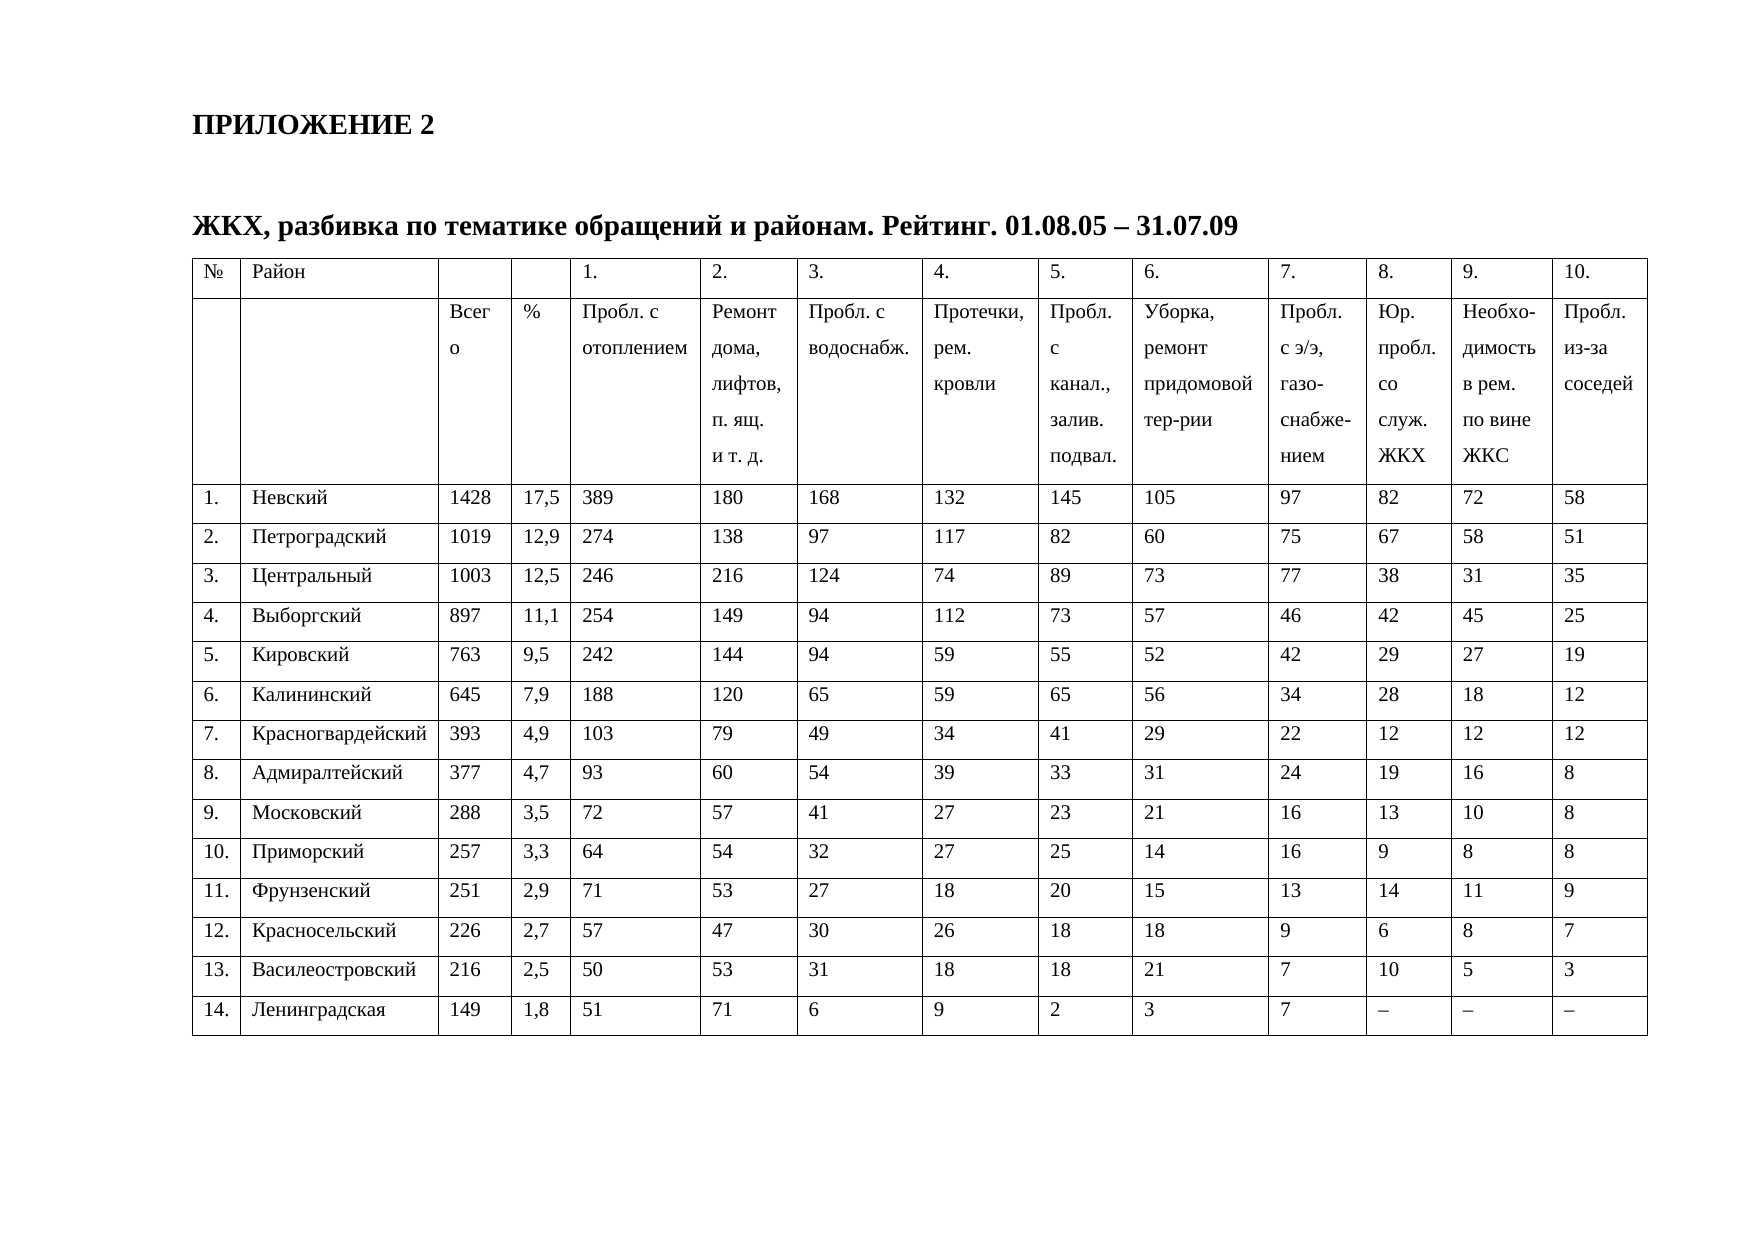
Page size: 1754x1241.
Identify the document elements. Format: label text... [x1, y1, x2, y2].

table_cell 65 [798, 682, 922, 720]
table_cell 3 [1553, 957, 1647, 996]
table_cell Ремонт дома, лифтов, п. ящ. и т. д. [701, 299, 797, 484]
table_cell 27 [1452, 642, 1552, 681]
table_cell 15 [1133, 879, 1268, 917]
table_cell 26 [923, 918, 1038, 956]
table_cell 18 [1039, 918, 1132, 956]
table_header 4. [923, 259, 1038, 298]
table_cell Пробл. с отоплением [571, 299, 700, 484]
table_cell 103 [571, 721, 700, 759]
table_cell Уборка, ремонт придомовой тер-рии [1133, 299, 1268, 484]
table_cell Василеостровский [241, 957, 438, 996]
table_cell [193, 299, 240, 484]
table_cell 12,9 [512, 524, 570, 562]
table_cell 1. [193, 485, 240, 523]
table_cell 72 [571, 800, 700, 838]
table_cell Невский [241, 485, 438, 523]
table_cell 2. [193, 524, 240, 562]
table_cell 12 [1553, 721, 1647, 759]
table_cell 12. [193, 918, 240, 956]
table_cell 6 [798, 997, 922, 1035]
table_cell 124 [798, 564, 922, 602]
table_cell 20 [1039, 879, 1132, 917]
table_cell 73 [1133, 564, 1268, 602]
table_cell 28 [1367, 682, 1451, 720]
table_cell 27 [923, 839, 1038, 877]
table_cell 54 [701, 839, 797, 877]
table_cell Ленинградская обл. [241, 997, 438, 1035]
table_cell 25 [1553, 603, 1647, 641]
table_cell – [1553, 997, 1647, 1035]
table_cell 33 [1039, 760, 1132, 799]
table_cell 45 [1452, 603, 1552, 641]
table_cell 763 [439, 642, 511, 681]
table_cell 4,9 [512, 721, 570, 759]
table_cell 10 [1452, 800, 1552, 838]
table_cell 56 [1133, 682, 1268, 720]
table_cell 57 [701, 800, 797, 838]
table_cell 30 [798, 918, 922, 956]
table_cell 257 [439, 839, 511, 877]
table_cell 105 [1133, 485, 1268, 523]
table_header Район [241, 259, 438, 298]
table_cell Центральный [241, 564, 438, 602]
table_cell 71 [571, 879, 700, 917]
table_cell [241, 299, 438, 484]
table_header 1. [571, 259, 700, 298]
table_cell Пробл. из-за соседей [1553, 299, 1647, 484]
table_cell 75 [1269, 524, 1366, 562]
table_cell 25 [1039, 839, 1132, 877]
table_cell 274 [571, 524, 700, 562]
table_cell Приморский [241, 839, 438, 877]
table_cell 13 [1367, 800, 1451, 838]
table_cell 58 [1553, 485, 1647, 523]
table_cell 93 [571, 760, 700, 799]
table_cell 9,5 [512, 642, 570, 681]
table_cell 31 [798, 957, 922, 996]
table_cell 2,7 [512, 918, 570, 956]
table_cell 12 [1553, 682, 1647, 720]
table_header № [193, 259, 240, 298]
table_cell 11. [193, 879, 240, 917]
table_cell Всего [439, 299, 511, 484]
table_cell 59 [923, 682, 1038, 720]
table_cell 14 [1133, 839, 1268, 877]
table_cell 54 [798, 760, 922, 799]
table_cell 97 [798, 524, 922, 562]
table_cell Адмиралтейский [241, 760, 438, 799]
table_cell 3 [1133, 997, 1268, 1035]
table_cell 47 [701, 918, 797, 956]
table_cell 1428 [439, 485, 511, 523]
table_cell 138 [701, 524, 797, 562]
table_cell Необхо-димость в рем. по вине ЖКС [1452, 299, 1552, 484]
table_cell 188 [571, 682, 700, 720]
table_cell 41 [798, 800, 922, 838]
table_cell 21 [1133, 800, 1268, 838]
table_cell 144 [701, 642, 797, 681]
table_cell 16 [1269, 839, 1366, 877]
table_cell 34 [923, 721, 1038, 759]
table_cell 120 [701, 682, 797, 720]
table_cell 41 [1039, 721, 1132, 759]
table_cell 9 [1367, 839, 1451, 877]
table_cell 52 [1133, 642, 1268, 681]
table_cell 71 [701, 997, 797, 1035]
table_cell 288 [439, 800, 511, 838]
table_cell 645 [439, 682, 511, 720]
table_cell 2,5 [512, 957, 570, 996]
table_cell 67 [1367, 524, 1451, 562]
table_cell 60 [1133, 524, 1268, 562]
table_cell 14. [193, 997, 240, 1035]
table_cell 17,5 [512, 485, 570, 523]
table_cell 149 [439, 997, 511, 1035]
table_cell Красногвардейский [241, 721, 438, 759]
table_cell 32 [798, 839, 922, 877]
table_cell Красносельский [241, 918, 438, 956]
table_cell 4,7 [512, 760, 570, 799]
table_cell 59 [923, 642, 1038, 681]
table_cell 19 [1553, 642, 1647, 681]
table_cell – [1367, 997, 1451, 1035]
table_cell 145 [1039, 485, 1132, 523]
table_header 8. [1367, 259, 1451, 298]
table_cell 9 [923, 997, 1038, 1035]
table_cell 38 [1367, 564, 1451, 602]
table_cell 6 [1367, 918, 1451, 956]
table_cell 2 [1039, 997, 1132, 1035]
table_cell 9 [1553, 879, 1647, 917]
table_cell 31 [1133, 760, 1268, 799]
table_cell 5. [193, 642, 240, 681]
table_cell 6. [193, 682, 240, 720]
table_cell 254 [571, 603, 700, 641]
table_cell 132 [923, 485, 1038, 523]
table_cell 216 [701, 564, 797, 602]
table_cell 42 [1269, 642, 1366, 681]
table_cell Пробл. с водоснабж. [798, 299, 922, 484]
table_cell 168 [798, 485, 922, 523]
table_cell 8 [1452, 839, 1552, 877]
table_cell 12,5 [512, 564, 570, 602]
table_cell 1003 [439, 564, 511, 602]
table_header [439, 259, 511, 298]
table_cell 242 [571, 642, 700, 681]
table_cell 9. [193, 800, 240, 838]
table_cell 35 [1553, 564, 1647, 602]
table_cell 9 [1269, 918, 1366, 956]
table_cell 2,9 [512, 879, 570, 917]
table_cell Юр. пробл. со служ. ЖКХ [1367, 299, 1451, 484]
table_cell 72 [1452, 485, 1552, 523]
table_header 3. [798, 259, 922, 298]
table_cell 39 [923, 760, 1038, 799]
table_cell Пробл. с э/э, газо-снабже-нием [1269, 299, 1366, 484]
table_cell 18 [923, 957, 1038, 996]
table_cell 3,5 [512, 800, 570, 838]
text ЖКХ, разбивка по тематике обращений и районам. Рейтинг. 01.08.05 – 31.07.09 [118, 208, 1636, 242]
table_cell 11 [1452, 879, 1552, 917]
table_cell 94 [798, 603, 922, 641]
table_cell 42 [1367, 603, 1451, 641]
table_header 5. [1039, 259, 1132, 298]
table_cell Выборгский [241, 603, 438, 641]
table_cell 251 [439, 879, 511, 917]
table_cell Фрунзенский [241, 879, 438, 917]
table_cell 34 [1269, 682, 1366, 720]
table_cell 16 [1452, 760, 1552, 799]
table_cell 13. [193, 957, 240, 996]
table_cell 89 [1039, 564, 1132, 602]
table_cell 8 [1553, 800, 1647, 838]
table_cell 8 [1553, 760, 1647, 799]
table_header 7. [1269, 259, 1366, 298]
table_cell Протечки, рем. кровли [923, 299, 1038, 484]
table_cell 55 [1039, 642, 1132, 681]
text ПРИЛОЖЕНИЕ 2 [118, 107, 1636, 141]
table_cell 377 [439, 760, 511, 799]
table_cell 53 [701, 957, 797, 996]
table_cell 11,1 [512, 603, 570, 641]
table_cell 50 [571, 957, 700, 996]
table_cell 8. [193, 760, 240, 799]
table_cell 10. [193, 839, 240, 877]
table_header 6. [1133, 259, 1268, 298]
table_cell 12 [1367, 721, 1451, 759]
table_cell 18 [1133, 918, 1268, 956]
table_cell 3,3 [512, 839, 570, 877]
table_cell 246 [571, 564, 700, 602]
table_header 10. [1553, 259, 1647, 298]
table_cell 27 [798, 879, 922, 917]
table_cell 57 [571, 918, 700, 956]
table_cell 3. [193, 564, 240, 602]
table_cell 23 [1039, 800, 1132, 838]
table_cell 97 [1269, 485, 1366, 523]
table_cell 10 [1367, 957, 1451, 996]
table_cell 57 [1133, 603, 1268, 641]
table_cell 4. [193, 603, 240, 641]
table_cell 117 [923, 524, 1038, 562]
table_cell Калининский [241, 682, 438, 720]
table_cell 94 [798, 642, 922, 681]
table_cell 216 [439, 957, 511, 996]
table_cell 82 [1039, 524, 1132, 562]
table_cell 7. [193, 721, 240, 759]
table_cell 18 [923, 879, 1038, 917]
table_header [512, 259, 570, 298]
table_cell 7 [1553, 918, 1647, 956]
table_cell 180 [701, 485, 797, 523]
table_cell Петроградский [241, 524, 438, 562]
table_cell 29 [1133, 721, 1268, 759]
table_cell 226 [439, 918, 511, 956]
table_cell 14 [1367, 879, 1451, 917]
table_cell 58 [1452, 524, 1552, 562]
table_cell 393 [439, 721, 511, 759]
table_cell 31 [1452, 564, 1552, 602]
table_cell 51 [571, 997, 700, 1035]
table_header 2. [701, 259, 797, 298]
table_cell 1019 [439, 524, 511, 562]
table_cell 897 [439, 603, 511, 641]
table_cell 65 [1039, 682, 1132, 720]
table_cell 64 [571, 839, 700, 877]
table_cell 18 [1452, 682, 1552, 720]
table_cell 18 [1039, 957, 1132, 996]
table_header 9. [1452, 259, 1552, 298]
table_cell Московский [241, 800, 438, 838]
table_cell 21 [1133, 957, 1268, 996]
table_cell 22 [1269, 721, 1366, 759]
table_cell 1,8 [512, 997, 570, 1035]
table_cell 73 [1039, 603, 1132, 641]
table_cell 7 [1269, 957, 1366, 996]
table_cell 46 [1269, 603, 1366, 641]
table_cell Пробл. с канал., залив. подвал. [1039, 299, 1132, 484]
table_cell – [1452, 997, 1552, 1035]
table_cell 149 [701, 603, 797, 641]
table_cell 19 [1367, 760, 1451, 799]
table_cell % [512, 299, 570, 484]
table_cell 53 [701, 879, 797, 917]
table_cell 60 [701, 760, 797, 799]
table_cell 24 [1269, 760, 1366, 799]
table_cell 12 [1452, 721, 1552, 759]
table_cell 8 [1553, 839, 1647, 877]
table_cell 8 [1452, 918, 1552, 956]
table_cell 389 [571, 485, 700, 523]
table_cell 77 [1269, 564, 1366, 602]
table_cell 51 [1553, 524, 1647, 562]
table_cell 112 [923, 603, 1038, 641]
table_cell 7,9 [512, 682, 570, 720]
table_cell 27 [923, 800, 1038, 838]
table_cell 16 [1269, 800, 1366, 838]
table_cell 49 [798, 721, 922, 759]
table_cell 7 [1269, 997, 1366, 1035]
table_cell Кировский [241, 642, 438, 681]
table_cell 79 [701, 721, 797, 759]
table_cell 29 [1367, 642, 1451, 681]
table_cell 5 [1452, 957, 1552, 996]
table_cell 74 [923, 564, 1038, 602]
table_cell 82 [1367, 485, 1451, 523]
table_cell 13 [1269, 879, 1366, 917]
